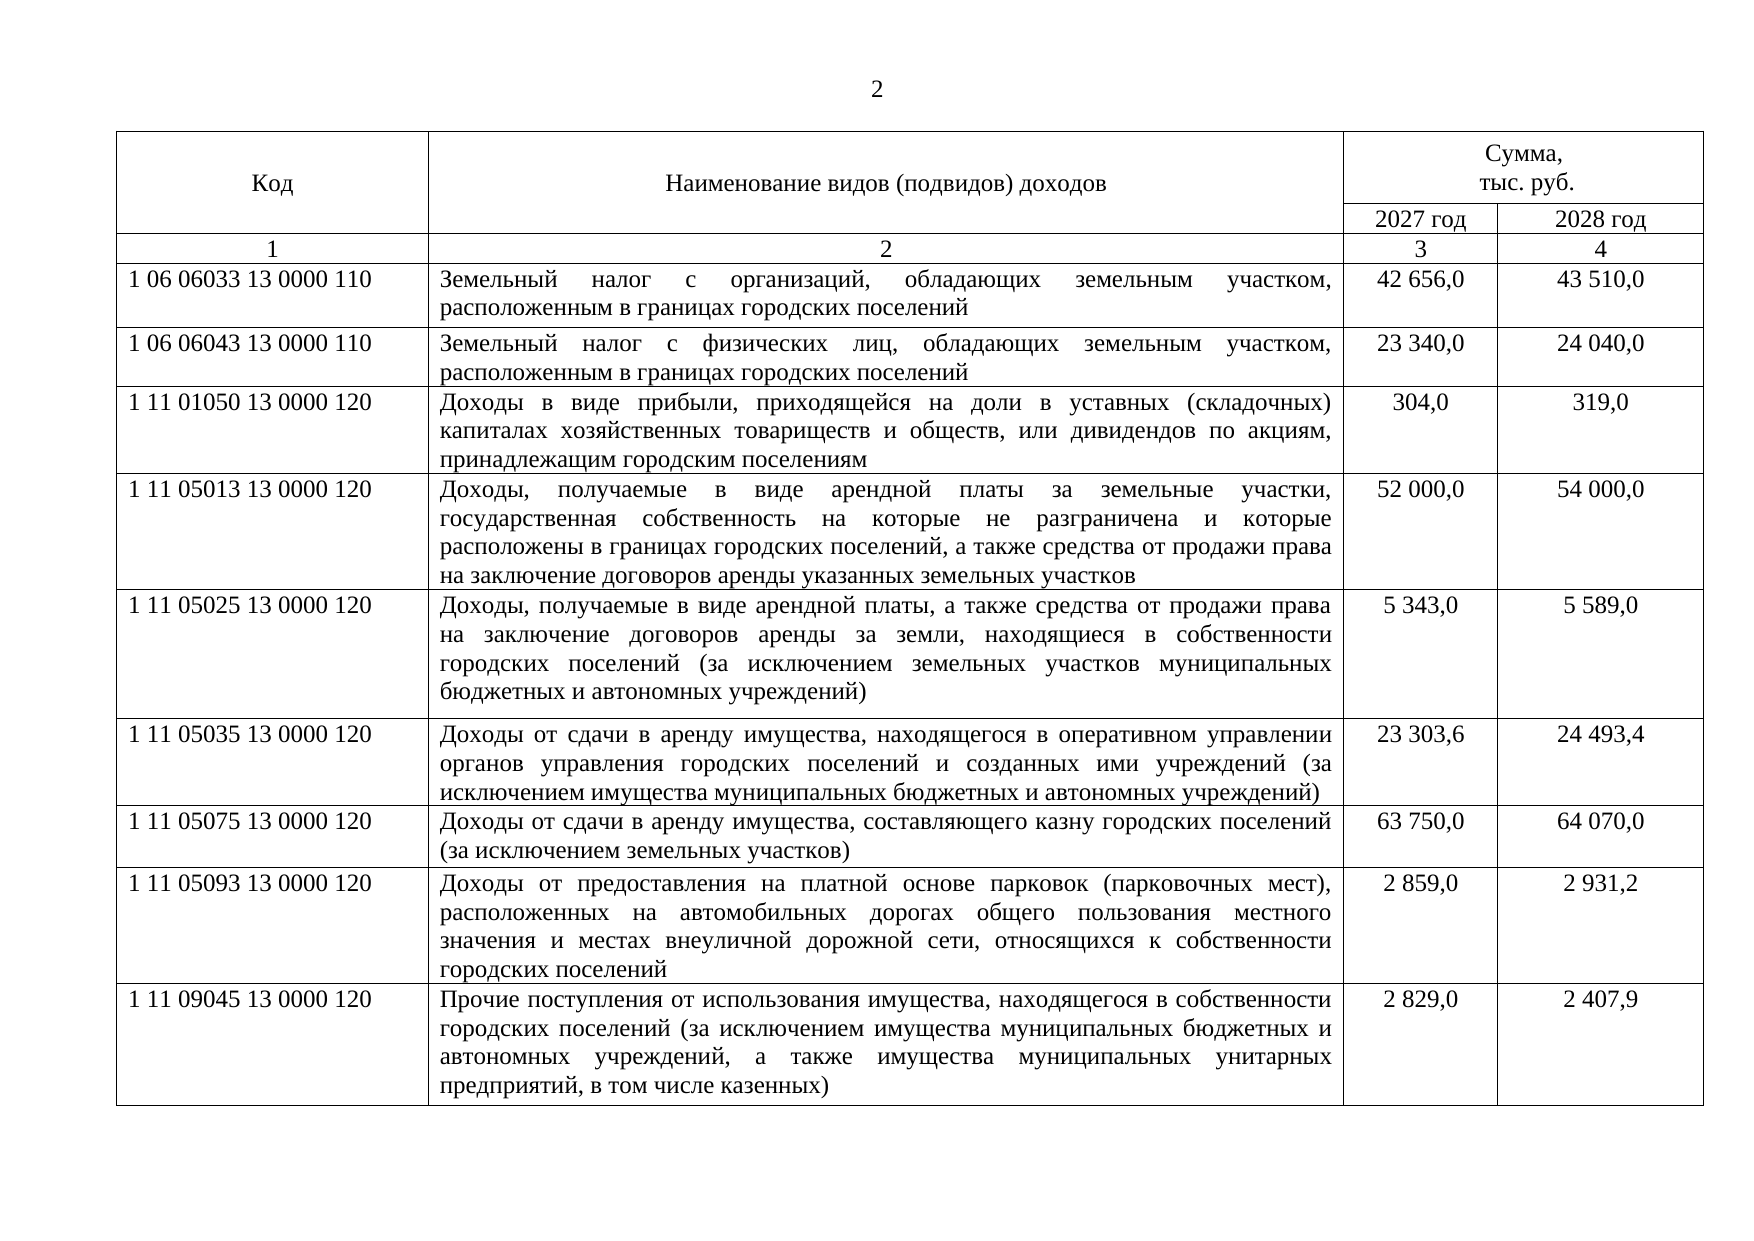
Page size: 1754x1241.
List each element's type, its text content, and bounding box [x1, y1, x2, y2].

table_cell 1 11 05093 13 0000 120 [117, 868, 428, 983]
table_cell Земельный налог с физических лиц, обладающих земельным участком, расположенным в границах городских поселений [429, 328, 1343, 386]
table_cell 304,0 [1344, 387, 1497, 473]
table_cell Доходы от сдачи в аренду имущества, находящегося в оперативном управлении органов управления городских поселений и созданных ими учреждений (за исключением имущества муниципальных бюджетных и автономных учреждений) [429, 719, 1343, 805]
table_cell 43 510,0 [1498, 264, 1703, 327]
table_cell 1 11 05013 13 0000 120 [117, 474, 428, 589]
table_cell 1 11 01050 13 0000 120 [117, 387, 428, 473]
table_cell 319,0 [1498, 387, 1703, 473]
table_cell 23 340,0 [1344, 328, 1497, 386]
table_cell 54 000,0 [1498, 474, 1703, 589]
table_cell 52 000,0 [1344, 474, 1497, 589]
table_cell 1 11 05025 13 0000 120 [117, 590, 428, 718]
table_header Наименование видов (подвидов) доходов [429, 132, 1343, 233]
table_cell Доходы в виде прибыли, приходящейся на доли в уставных (складочных) капиталах хозяйственных товариществ и обществ, или дивидендов по акциям, принадлежащим городским поселениям [429, 387, 1343, 473]
table_cell 5 343,0 [1344, 590, 1497, 718]
table_cell 2 859,0 [1344, 868, 1497, 983]
table_cell Земельный налог с организаций, обладающих земельным участком, расположенным в границах городских поселений [429, 264, 1343, 327]
table_header Код [117, 132, 428, 233]
table_cell Доходы, получаемые в виде арендной платы, а также средства от продажи права на заключение договоров аренды за земли, находящиеся в собственности городских поселений (за исключением земельных участков муниципальных бюджетных и автономных учреждений) [429, 590, 1343, 718]
table_cell 2 829,0 [1344, 984, 1497, 1105]
table_cell 2 [429, 234, 1343, 263]
table_cell Доходы от сдачи в аренду имущества, составляющего казну городских поселений (за исключением земельных участков) [429, 806, 1343, 867]
table_cell 2028 год [1498, 204, 1703, 233]
table_cell 1 06 06033 13 0000 110 [117, 264, 428, 327]
table_cell Прочие поступления от использования имущества, находящегося в собственности городских поселений (за исключением имущества муниципальных бюджетных и автономных учреждений, а также имущества муниципальных унитарных предприятий, в том числе казенных) [429, 984, 1343, 1105]
table_header Сумма, тыс. руб. [1344, 132, 1703, 203]
table_cell 64 070,0 [1498, 806, 1703, 867]
table_cell 1 11 05035 13 0000 120 [117, 719, 428, 805]
table_cell 2 407,9 [1498, 984, 1703, 1105]
table_cell 24 040,0 [1498, 328, 1703, 386]
table_cell Доходы, получаемые в виде арендной платы за земельные участки, государственная собственность на которые не разграничена и которые расположены в границах городских поселений, а также средства от продажи права на заключение договоров аренды указанных земельных участков [429, 474, 1343, 589]
table_cell 1 11 05075 13 0000 120 [117, 806, 428, 867]
table_cell 63 750,0 [1344, 806, 1497, 867]
table_cell 4 [1498, 234, 1703, 263]
table_cell 1 06 06043 13 0000 110 [117, 328, 428, 386]
table_cell 2027 год [1344, 204, 1497, 233]
table_cell 5 589,0 [1498, 590, 1703, 718]
table_cell 2 931,2 [1498, 868, 1703, 983]
table_cell 42 656,0 [1344, 264, 1497, 327]
table_cell 23 303,6 [1344, 719, 1497, 805]
table_cell 3 [1344, 234, 1497, 263]
table_cell 1 [117, 234, 428, 263]
table_cell 1 11 09045 13 0000 120 [117, 984, 428, 1105]
table_cell 24 493,4 [1498, 719, 1703, 805]
table_cell Доходы от предоставления на платной основе парковок (парковочных мест), расположенных на автомобильных дорогах общего пользования местного значения и местах внеуличной дорожной сети, относящихся к собственности городских поселений [429, 868, 1343, 983]
